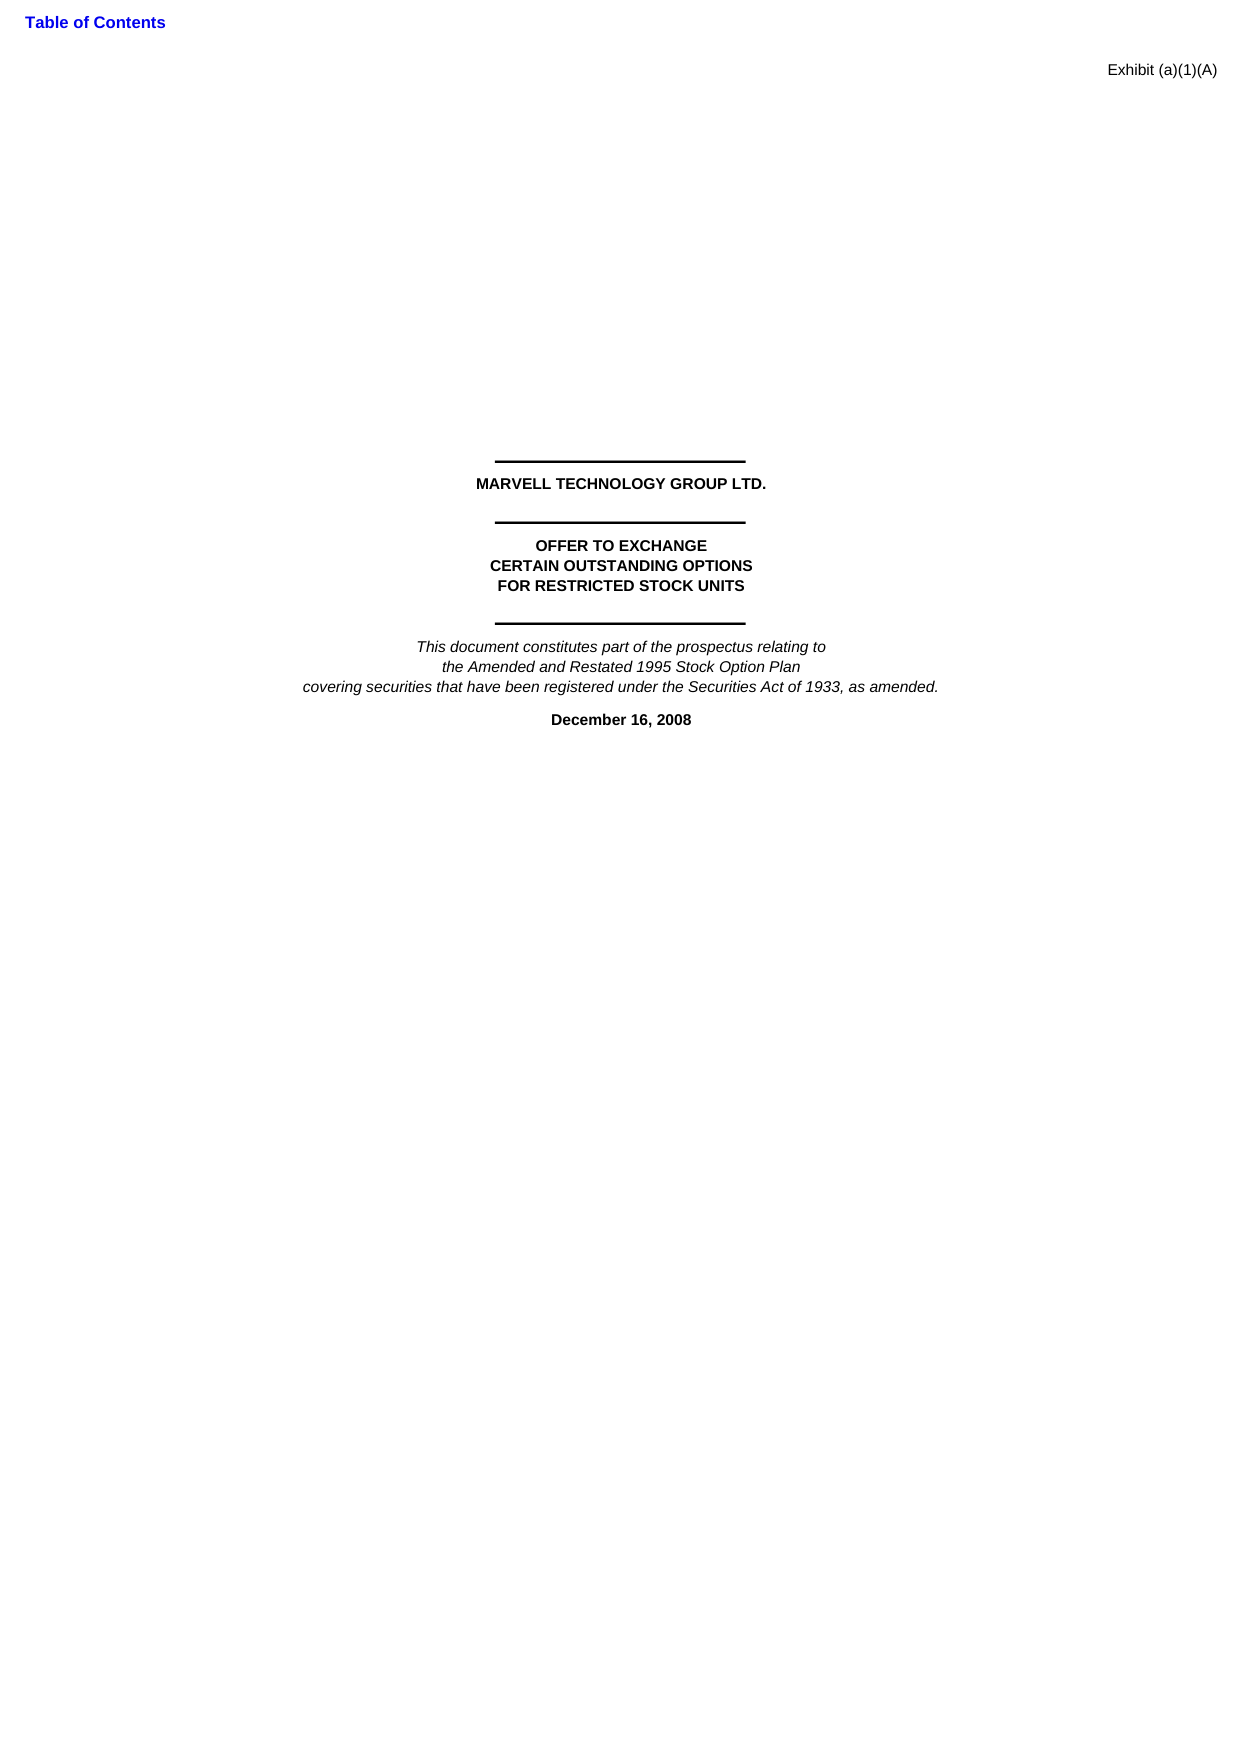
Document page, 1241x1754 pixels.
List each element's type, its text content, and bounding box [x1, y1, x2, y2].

text This document constitutes part of the prospectus relating to [25, 637, 1217, 655]
text MARVELL TECHNOLOGY GROUP LTD. [25, 475, 1217, 493]
text December 16, 2008 [25, 711, 1217, 729]
text OFFER TO EXCHANGE [25, 536, 1217, 554]
text CERTAIN OUTSTANDING OPTIONS [25, 557, 1217, 575]
text the Amended and Restated 1995 Stock Option Plan [25, 658, 1217, 676]
text Exhibit (a)(1)(A) [25, 60, 1217, 78]
text covering securities that have been registered under the Securities Act of 1933, as amended. [25, 677, 1217, 695]
text Table of Contents [25, 13, 1217, 32]
text FOR RESTRICTED STOCK UNITS [25, 577, 1217, 595]
